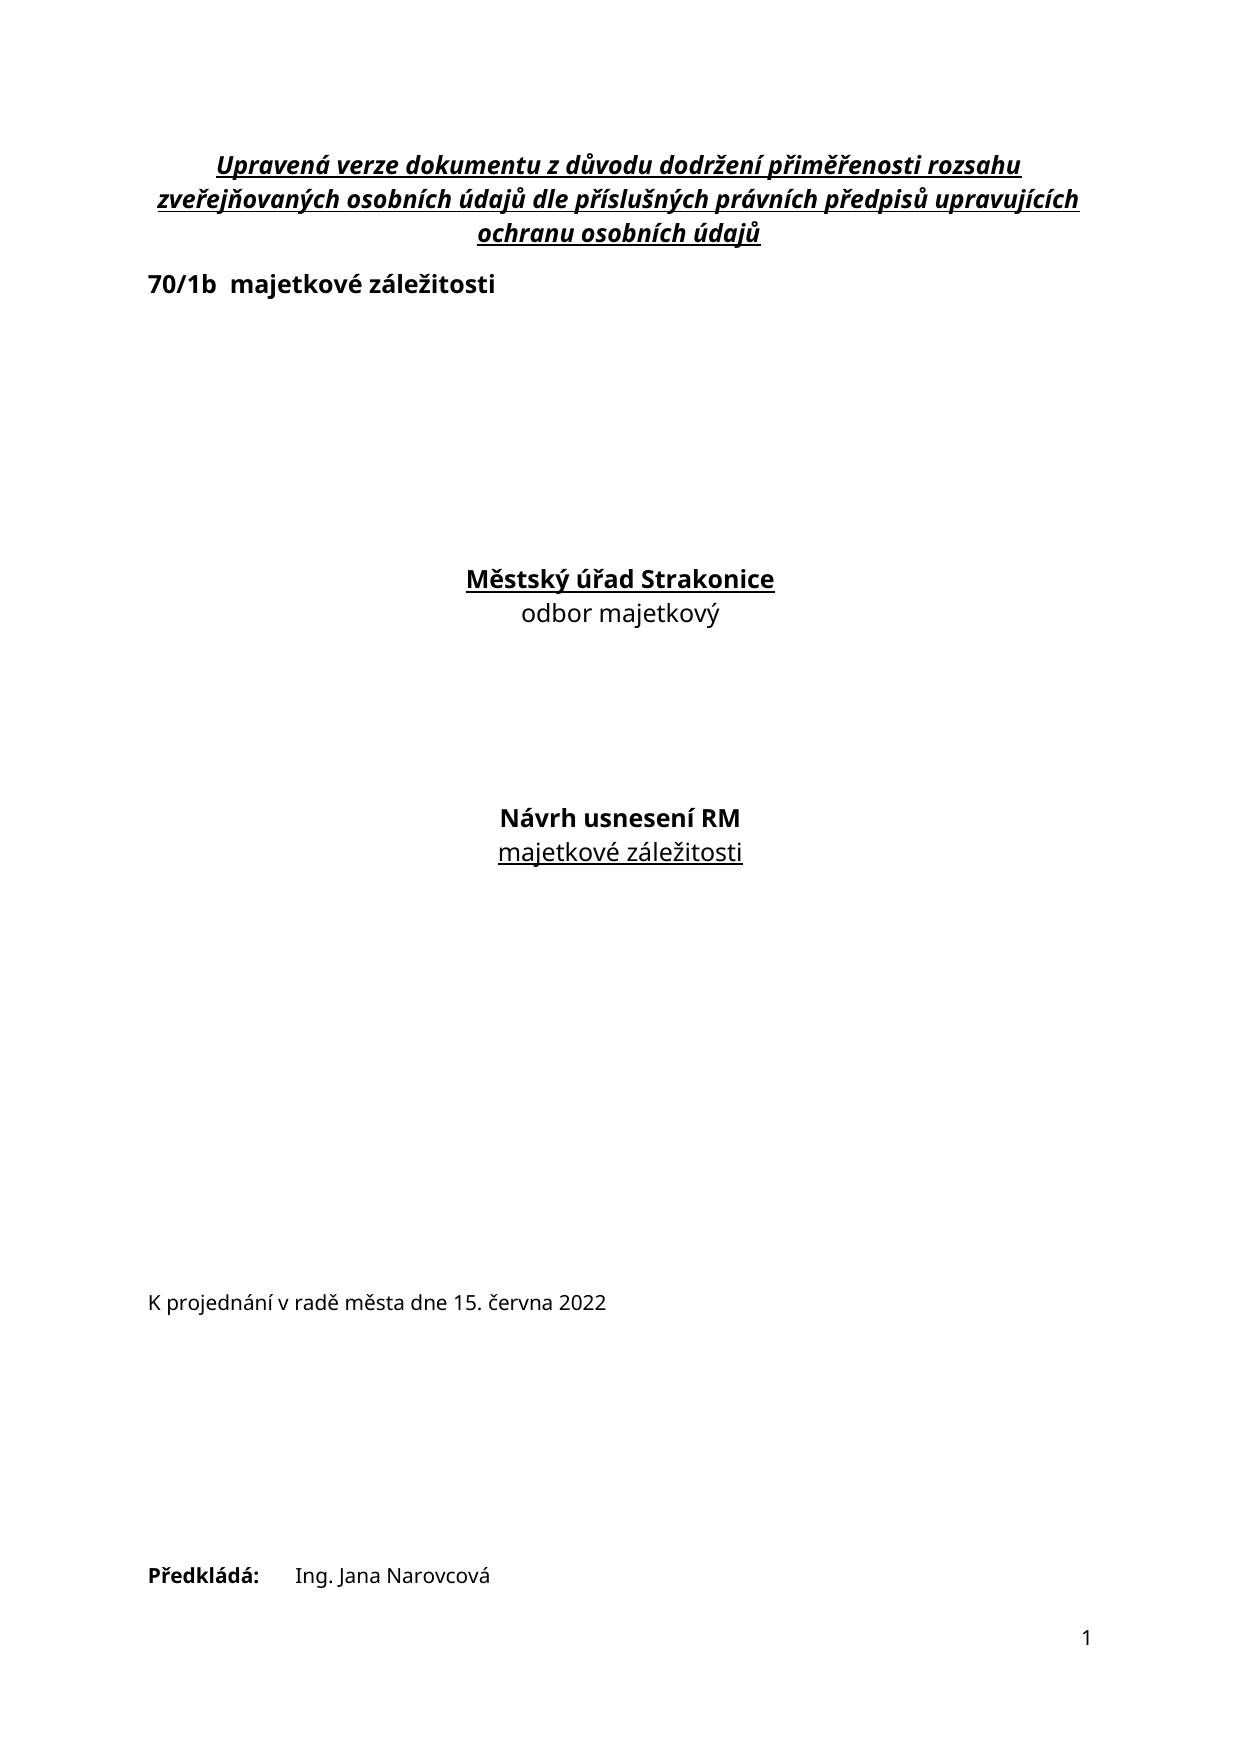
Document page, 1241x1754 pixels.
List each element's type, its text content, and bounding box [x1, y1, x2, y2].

text Návrh usnesení RM [148, 801, 1093, 834]
text 70/1b majetkové záležitosti [148, 266, 1093, 301]
text majetkové záležitosti [148, 834, 1093, 869]
text Upravená verze dokumentu z důvodu dodržení přiměřenosti rozsahu zveřejňovaných osobních údajů dle příslušných právních předpisů upravujících ochranu osobních údajů [148, 148, 1093, 250]
text Městský úřad Strakonice [148, 562, 1093, 596]
text K projednání v radě města dne 15. června 2022 [148, 1288, 1093, 1317]
text odbor majetkový [148, 596, 1093, 630]
text Předkládá: Ing. Jana Narovcová [148, 1561, 1093, 1589]
